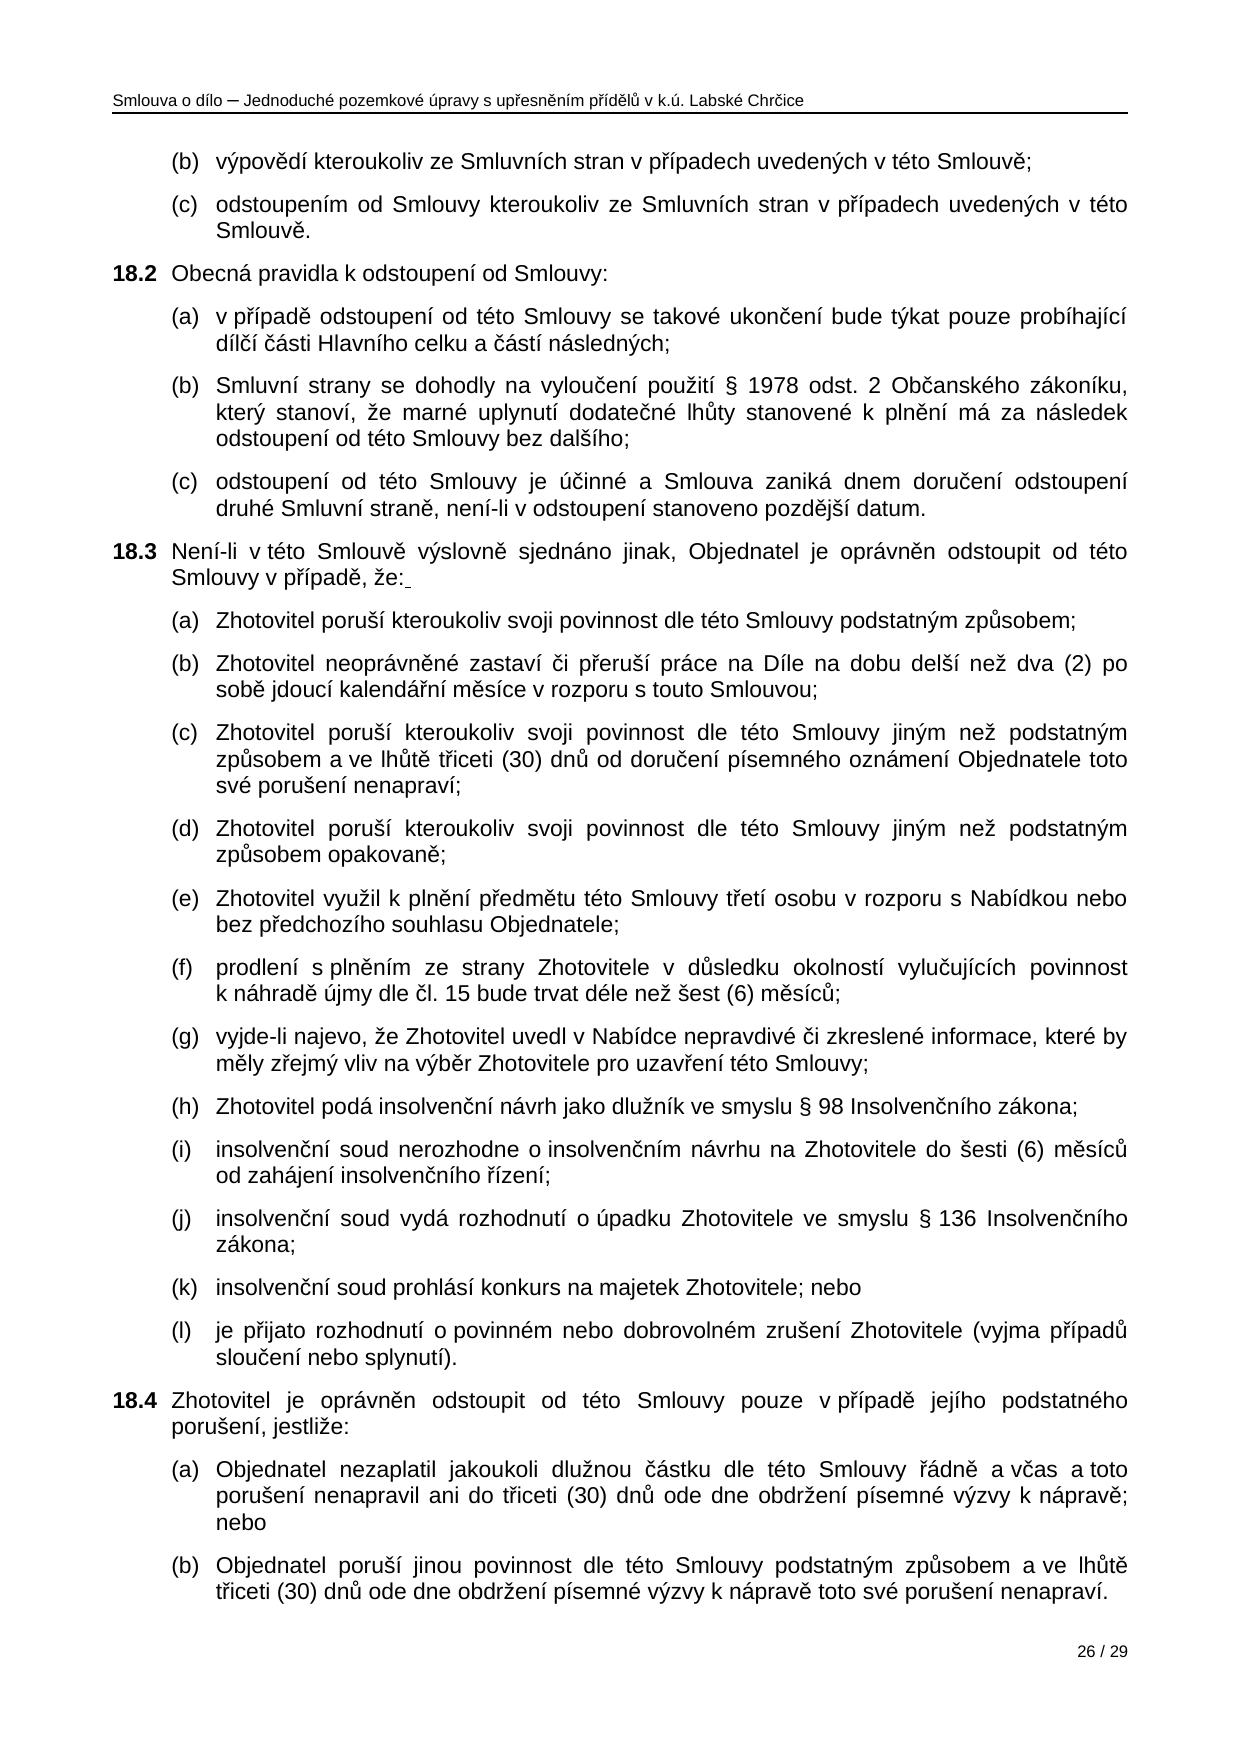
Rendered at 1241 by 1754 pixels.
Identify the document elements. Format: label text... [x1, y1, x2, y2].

text Smluvní strany se dohodly na vyloučení použití § 1978 odst. 2 Občanského zákoníku, který stanoví, že marné uplynutí dodatečné lhůty stanovené k plnění má za následek odstoupení od této Smlouvy bez dalšího; [171, 372, 1128, 452]
text Zhotovitel poruší kteroukoliv svoji povinnost dle této Smlouvy jiným než podstatným způsobem opakovaně; [171, 815, 1128, 868]
text odstoupením od Smlouvy kteroukoliv ze Smluvních stran v případech uvedených v této Smlouvě. [171, 191, 1128, 243]
text insolvenční soud nerozhodne o insolvenčním návrhu na Zhotovitele do šesti (6) měsíců od zahájení insolvenčního řízení; [171, 1136, 1128, 1188]
list v případě odstoupení od této Smlouvy se takové ukončení bude týkat pouze probíhající dílčí části Hlavního celku a částí následných; [171, 303, 1128, 356]
text Zhotovitel poruší kteroukoliv svoji povinnost dle této Smlouvy jiným než podstatným způsobem a ve lhůtě třiceti (30) dnů od doručení písemného oznámení Objednatele toto své porušení nenapraví; [171, 719, 1128, 798]
text Není-li v této Smlouvě výslovně sjednáno jinak, Objednatel je oprávněn odstoupit od této Smlouvy v případě, že: [112, 538, 1128, 590]
text odstoupení od této Smlouvy je účinné a Smlouva zaniká dnem doručení odstoupení druhé Smluvní straně, není-li v odstoupení stanoveno pozdější datum. [171, 468, 1128, 521]
text Objednatel poruší jinou povinnost dle této Smlouvy podstatným způsobem a ve lhůtě třiceti (30) dnů ode dne obdržení písemné výzvy k nápravě toto své porušení nenapraví. [171, 1552, 1128, 1604]
text insolvenční soud prohlásí konkurs na majetek Zhotovitele; nebo [171, 1274, 1128, 1301]
text vyjde-li najevo, že Zhotovitel uvedl v Nabídce nepravdivé či zkreslené informace, které by měly zřejmý vliv na výběr Zhotovitele pro uzavření této Smlouvy; [171, 1023, 1128, 1076]
text insolvenční soud vydá rozhodnutí o úpadku Zhotovitele ve smyslu § 136 Insolvenčního zákona; [171, 1205, 1128, 1258]
text je přijato rozhodnutí o povinném nebo dobrovolném zrušení Zhotovitele (vyjma případů sloučení nebo splynutí). [171, 1317, 1128, 1370]
text Zhotovitel využil k plnění předmětu této Smlouvy třetí osobu v rozporu s Nabídkou nebo bez předchozího souhlasu Objednatele; [171, 884, 1128, 937]
text Zhotovitel podá insolvenční návrh jako dlužník ve smyslu § 98 Insolvenčního zákona; [171, 1093, 1128, 1119]
text prodlení s plněním ze strany Zhotovitele v důsledku okolností vylučujících povinnost k náhradě újmy dle čl. 15 bude trvat déle než šest (6) měsíců; [171, 954, 1128, 1007]
list Zhotovitel neoprávněné zastaví či přeruší práce na Díle na dobu delší než dva (2) po sobě jdoucí kalendářní měsíce v rozporu s touto Smlouvou; [171, 650, 1128, 703]
text Obecná pravidla k odstoupení od Smlouvy: [112, 260, 1128, 286]
list Objednatel nezaplatil jakoukoli dlužnou částku dle této Smlouvy řádně a včas a toto porušení nenapravil ani do třiceti (30) dnů ode dne obdržení písemné výzvy k nápravě; nebo [171, 1456, 1128, 1535]
list Zhotovitel poruší kteroukoliv svoji povinnost dle této Smlouvy podstatným způsobem; [171, 607, 1128, 633]
text výpovědí kteroukoliv ze Smluvních stran v případech uvedených v této Smlouvě; [171, 148, 1128, 174]
text Zhotovitel je oprávněn odstoupit od této Smlouvy pouze v případě jejího podstatného porušení, jestliže: [112, 1387, 1128, 1439]
